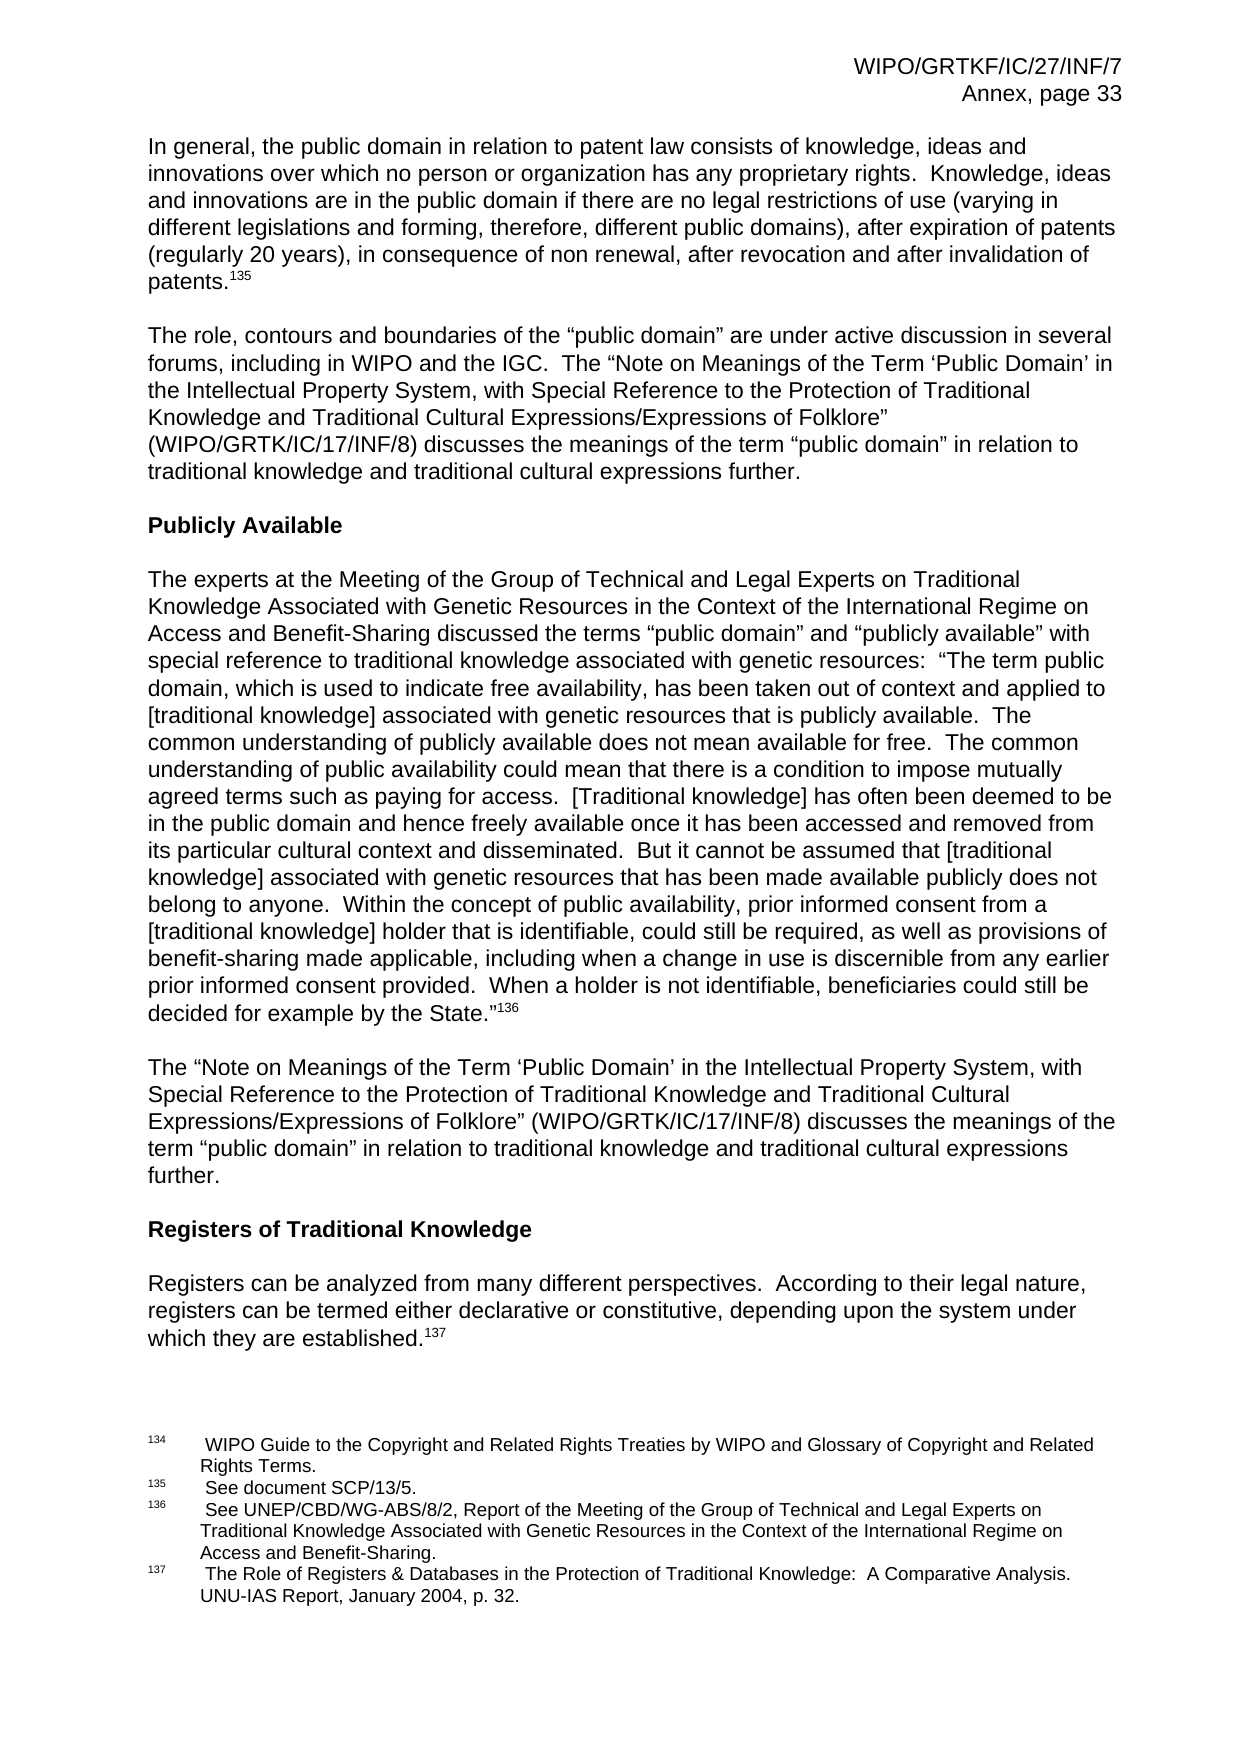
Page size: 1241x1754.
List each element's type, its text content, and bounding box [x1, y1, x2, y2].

text The experts at the Meeting of the Group of Technical and Legal Experts on Traditional Knowledge Associated with Genetic Resources in the Context of the International Regime on Access and Benefit-Sharing discussed the terms “public domain” and “publicly available” with special reference to traditional knowledge associated with genetic resources: “The term public domain, which is used to indicate free availability, has been taken out of context and applied to [traditional knowledge] associated with genetic resources that is publicly available. The common understanding of publicly available does not mean available for free. The common understanding of public availability could mean that there is a condition to impose mutually agreed terms such as paying for access. [Traditional knowledge] has often been deemed to be in the public domain and hence freely available once it has been accessed and removed from its particular cultural context and disseminated. But it cannot be assumed that [traditional knowledge] associated with genetic resources that has been made available publicly does not belong to anyone. Within the concept of public availability, prior informed consent from a [traditional knowledge] holder that is identifiable, could still be required, as well as provisions of benefit-sharing made applicable, including when a change in use is discernible from any earlier prior informed consent provided. When a holder is not identifiable, beneficiaries could still be decided for example by the State.” [148, 566, 1122, 1026]
text The role, contours and boundaries of the “public domain” are under active discussion in several forums, including in WIPO and the IGC. The “Note on Meanings of the Term ‘Public Domain’ in the Intellectual Property System, with Special Reference to the Protection of Traditional Knowledge and Traditional Cultural Expressions/Expressions of Folklore” (WIPO/GRTK/IC/17/INF/8) discusses the meanings of the term “public domain” in relation to traditional knowledge and traditional cultural expressions further. [148, 322, 1122, 484]
text The “Note on Meanings of the Term ‘Public Domain’ in the Intellectual Property System, with Special Reference to the Protection of Traditional Knowledge and Traditional Cultural Expressions/Expressions of Folklore” (WIPO/GRTK/IC/17/INF/8) discusses the meanings of the term “public domain” in relation to traditional knowledge and traditional cultural expressions further. [148, 1053, 1122, 1188]
text In general, the public domain in relation to patent law consists of knowledge, ideas and innovations over which no person or organization has any proprietary rights. Knowledge, ideas and innovations are in the public domain if there are no legal restrictions of use (varying in different legislations and forming, therefore, different public domains), after expiration of patents (regularly 20 years), in consequence of non renewal, after revocation and after invalidation of patents. [148, 132, 1122, 295]
text Registers can be analyzed from many different perspectives. According to their legal nature, registers can be termed either declarative or constitutive, depending upon the system under which they are established. [148, 1270, 1122, 1351]
text Publicly Available [148, 511, 1122, 538]
text Registers of Traditional Knowledge [148, 1216, 1122, 1243]
